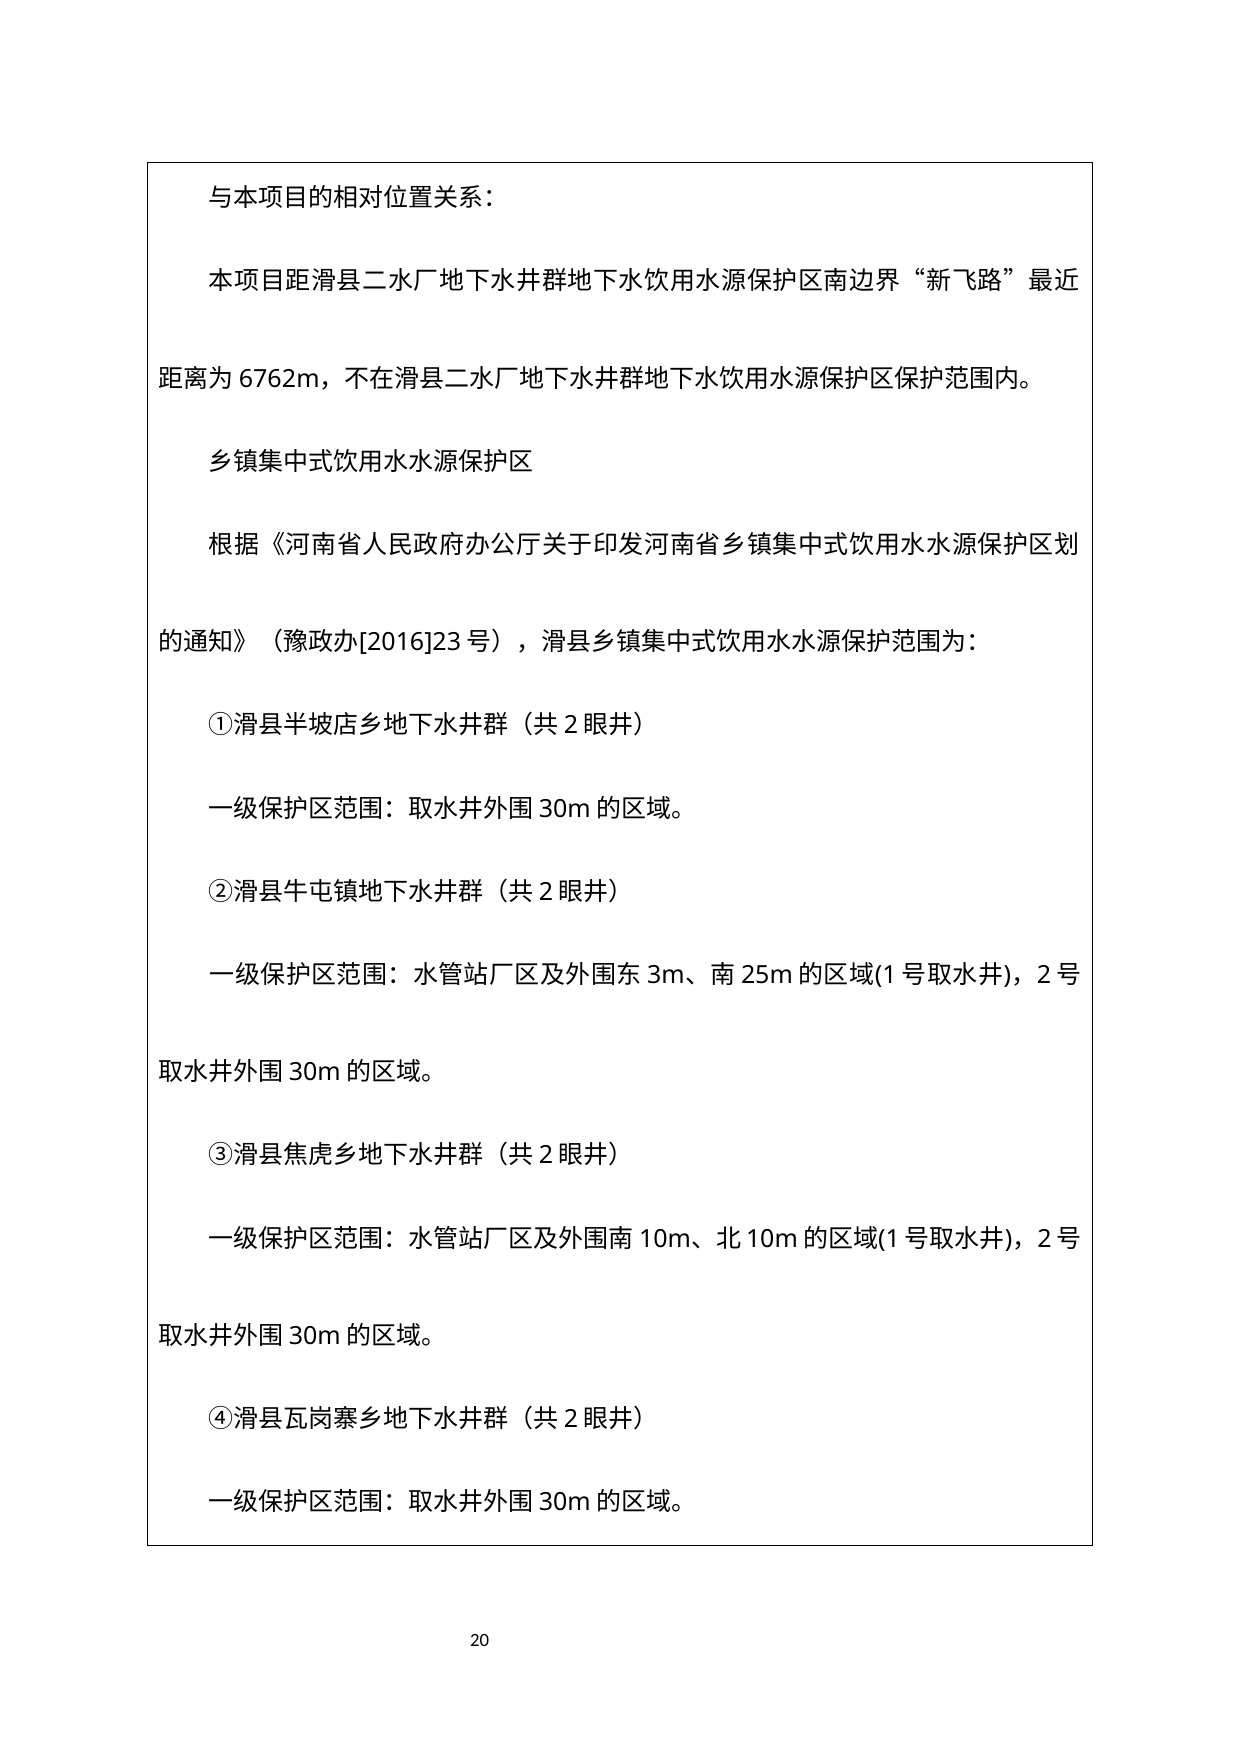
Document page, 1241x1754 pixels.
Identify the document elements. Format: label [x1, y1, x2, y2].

table_header [148, 163, 1092, 1545]
